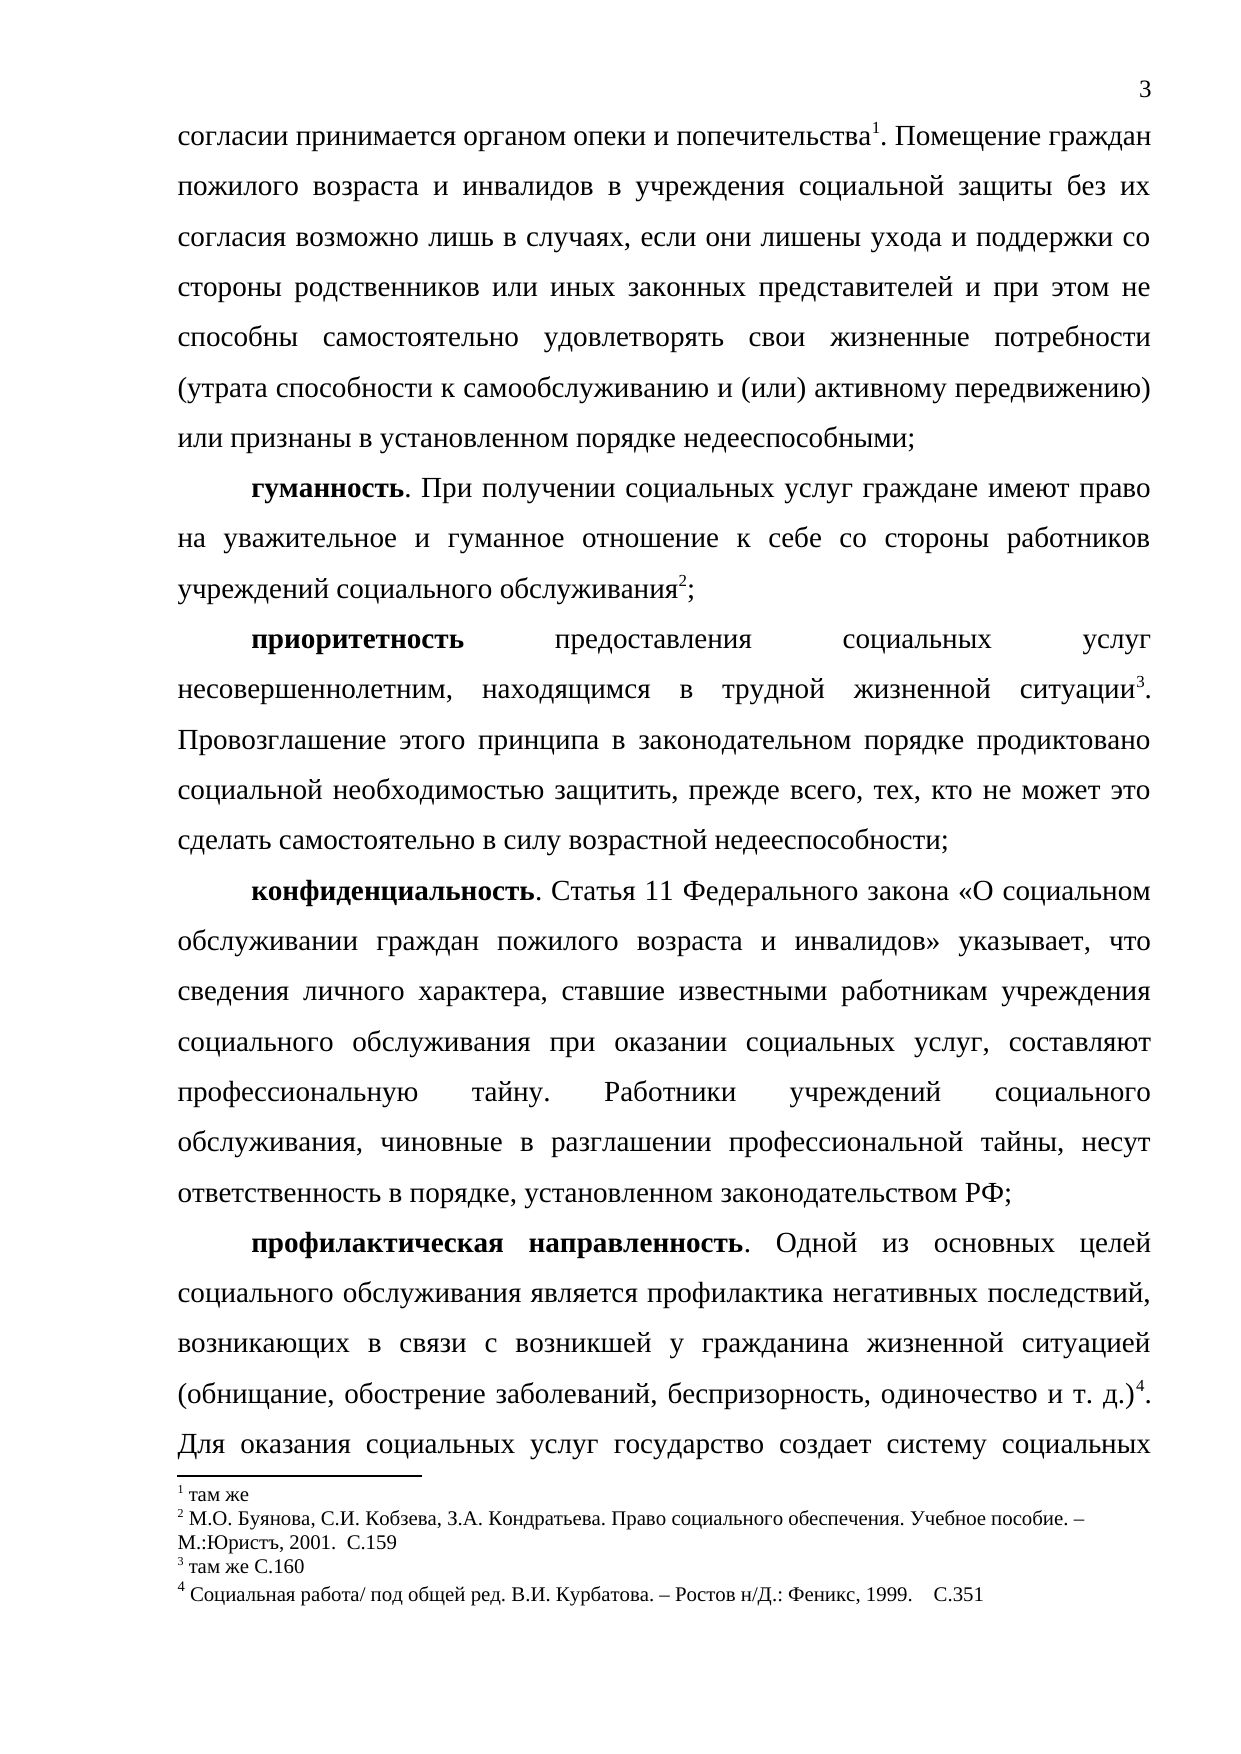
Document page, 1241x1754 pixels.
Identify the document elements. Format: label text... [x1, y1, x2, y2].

text конфиденциальность. Статья 11 Федерального закона «О социальном обслуживании граждан пожилого возраста и инвалидов» указывает, что сведения личного характера, ставшие известными работникам учреждения социального обслуживания при оказании социальных услуг, составляют профессиональную тайну. Работники учреждений социального обслуживания, чиновные в разглашении профессиональной тайны, несут ответственность в порядке, установленном законодательством РФ; [177, 873, 1152, 1208]
text приоритетность предоставления социальных услуг несовершеннолетним, находящимся в трудной жизненной ситуации. Провозглашение этого принципа в законодательном порядке продиктовано социальной необходимостью защитить, прежде всего, тех, кто не может это сделать самостоятельно в силу возрастной недееспособности; [177, 621, 1152, 856]
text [177, 118, 1152, 453]
text гуманность. При получении социальных услуг граждане имеют право на уважительное и гуманное отношение к себе со стороны работников учреждений социального обслуживания; [177, 470, 1152, 604]
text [177, 1225, 1152, 1460]
